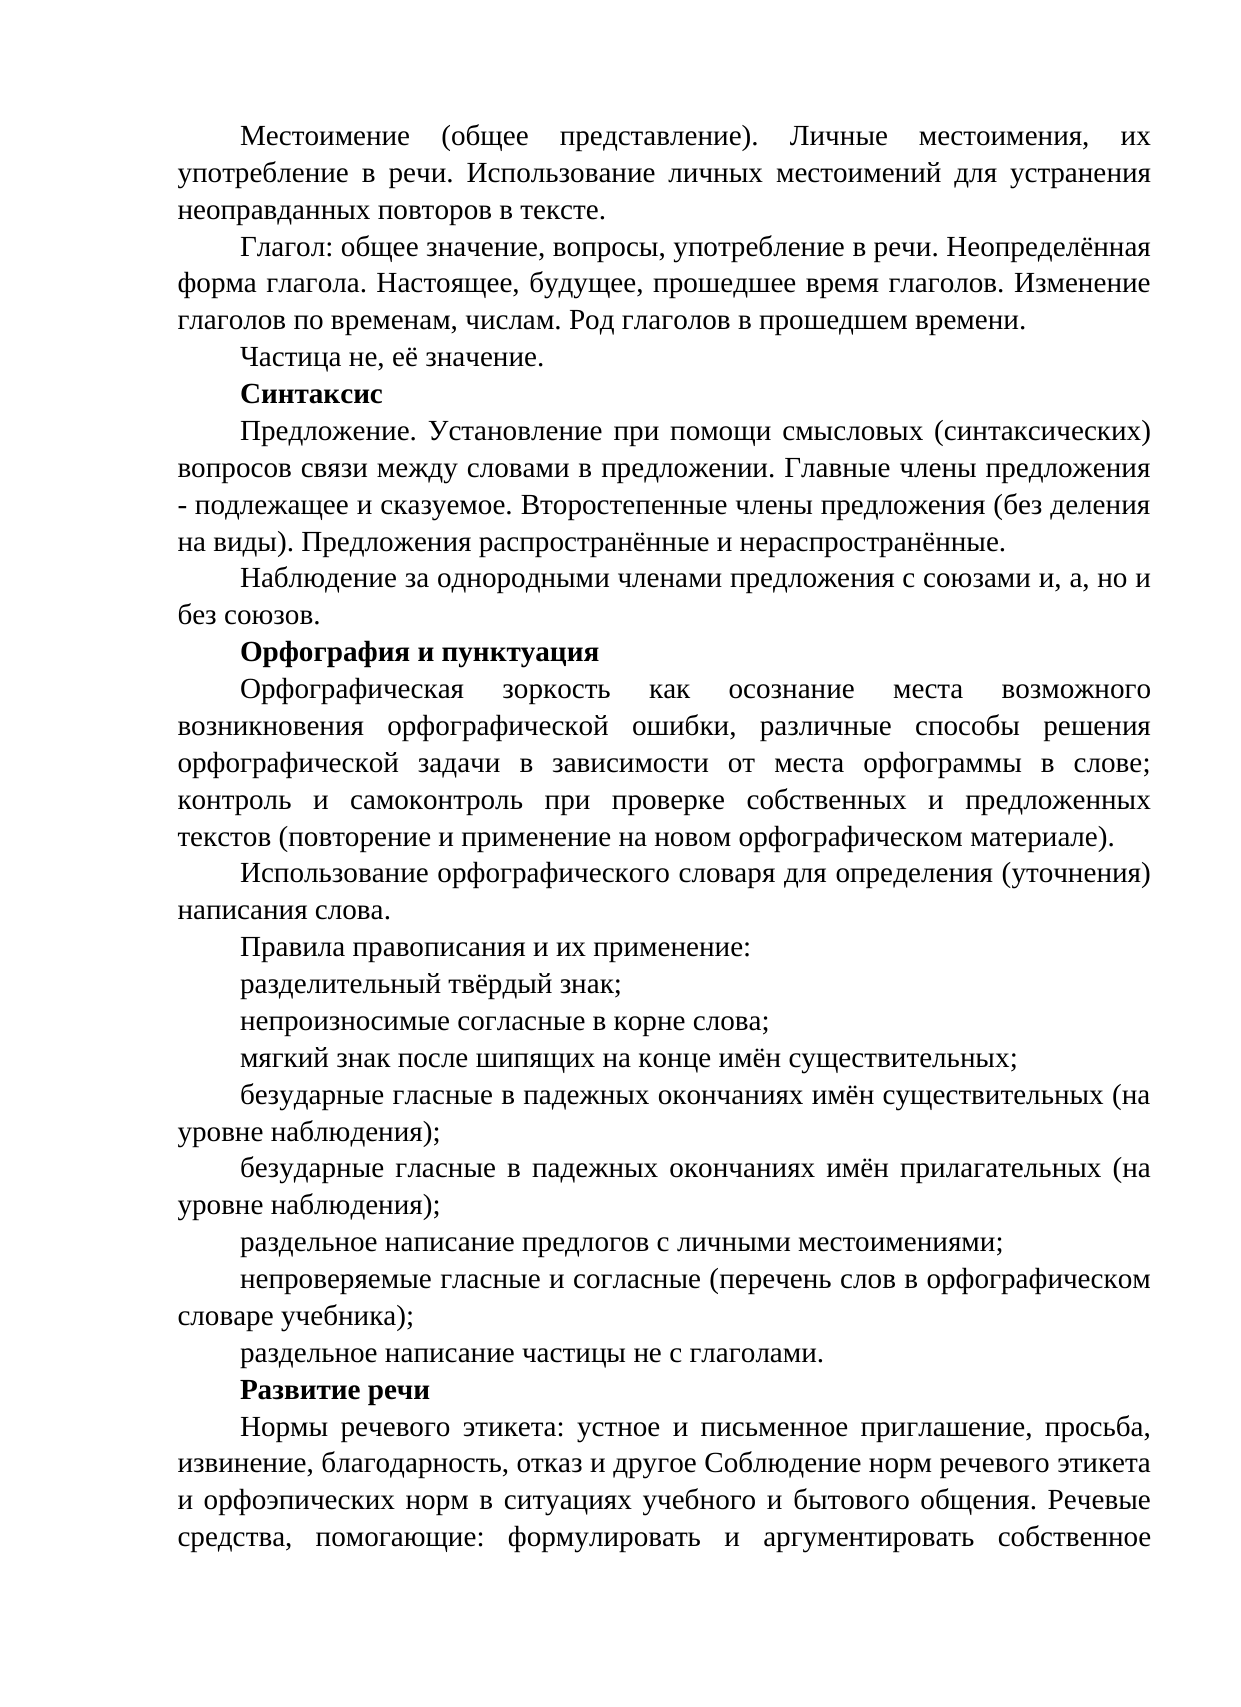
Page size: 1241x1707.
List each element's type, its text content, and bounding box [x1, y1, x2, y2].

text непроверяемые гласные и согласные (перечень слов в орфографическом словаре учебника); [177, 1261, 1152, 1332]
text безударные гласные в падежных окончаниях имён существительных (на уровне наблюдения); [177, 1077, 1152, 1147]
text Местоимение (общее представление). Личные местоимения, их употребление в речи. Использование личных местоимений для устранения неоправданных повторов в тексте. [177, 118, 1152, 225]
text Глагол: общее значение, вопросы, употребление в речи. Неопределённая форма глагола. Настоящее, будущее, прошедшее время глаголов. Изменение глаголов по временам, числам. Род глаголов в прошедшем времени. [177, 229, 1152, 336]
text Использование орфографического словаря для определения (уточнения) написания слова. [177, 856, 1152, 926]
text Синтаксис [177, 376, 1152, 410]
text Наблюдение за однородными членами предложения с союзами и, а, но и без союзов. [177, 561, 1152, 631]
text разделительный твёрдый знак; [177, 966, 1152, 1000]
text Развитие речи [177, 1372, 1152, 1405]
text Правила правописания и их применение: [177, 929, 1152, 963]
text Орфографическая зоркость как осознание места возможного возникновения орфографической ошибки, различные способы решения орфографической задачи в зависимости от места орфограммы в слове; контроль и самоконтроль при проверке собственных и предложенных текстов (повторение и применение на новом орфографическом материале). [177, 671, 1152, 852]
text Орфография и пунктуация [177, 634, 1152, 668]
text мягкий знак после шипящих на конце имён существительных; [177, 1040, 1152, 1073]
text Предложение. Установление при помощи смысловых (синтаксических) вопросов связи между словами в предложении. Главные члены предложения ‑ подлежащее и сказуемое. Второстепенные члены предложения (без деления на виды). Предложения распространённые и нераспространённые. [177, 413, 1152, 557]
text Частица не, её значение. [177, 339, 1152, 373]
text безударные гласные в падежных окончаниях имён прилагательных (на уровне наблюдения); [177, 1151, 1152, 1221]
text раздельное написание предлогов с личными местоимениями; [177, 1224, 1152, 1258]
text раздельное написание частицы не с глаголами. [177, 1335, 1152, 1368]
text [177, 1409, 1152, 1553]
text непроизносимые согласные в корне слова; [177, 1003, 1152, 1037]
